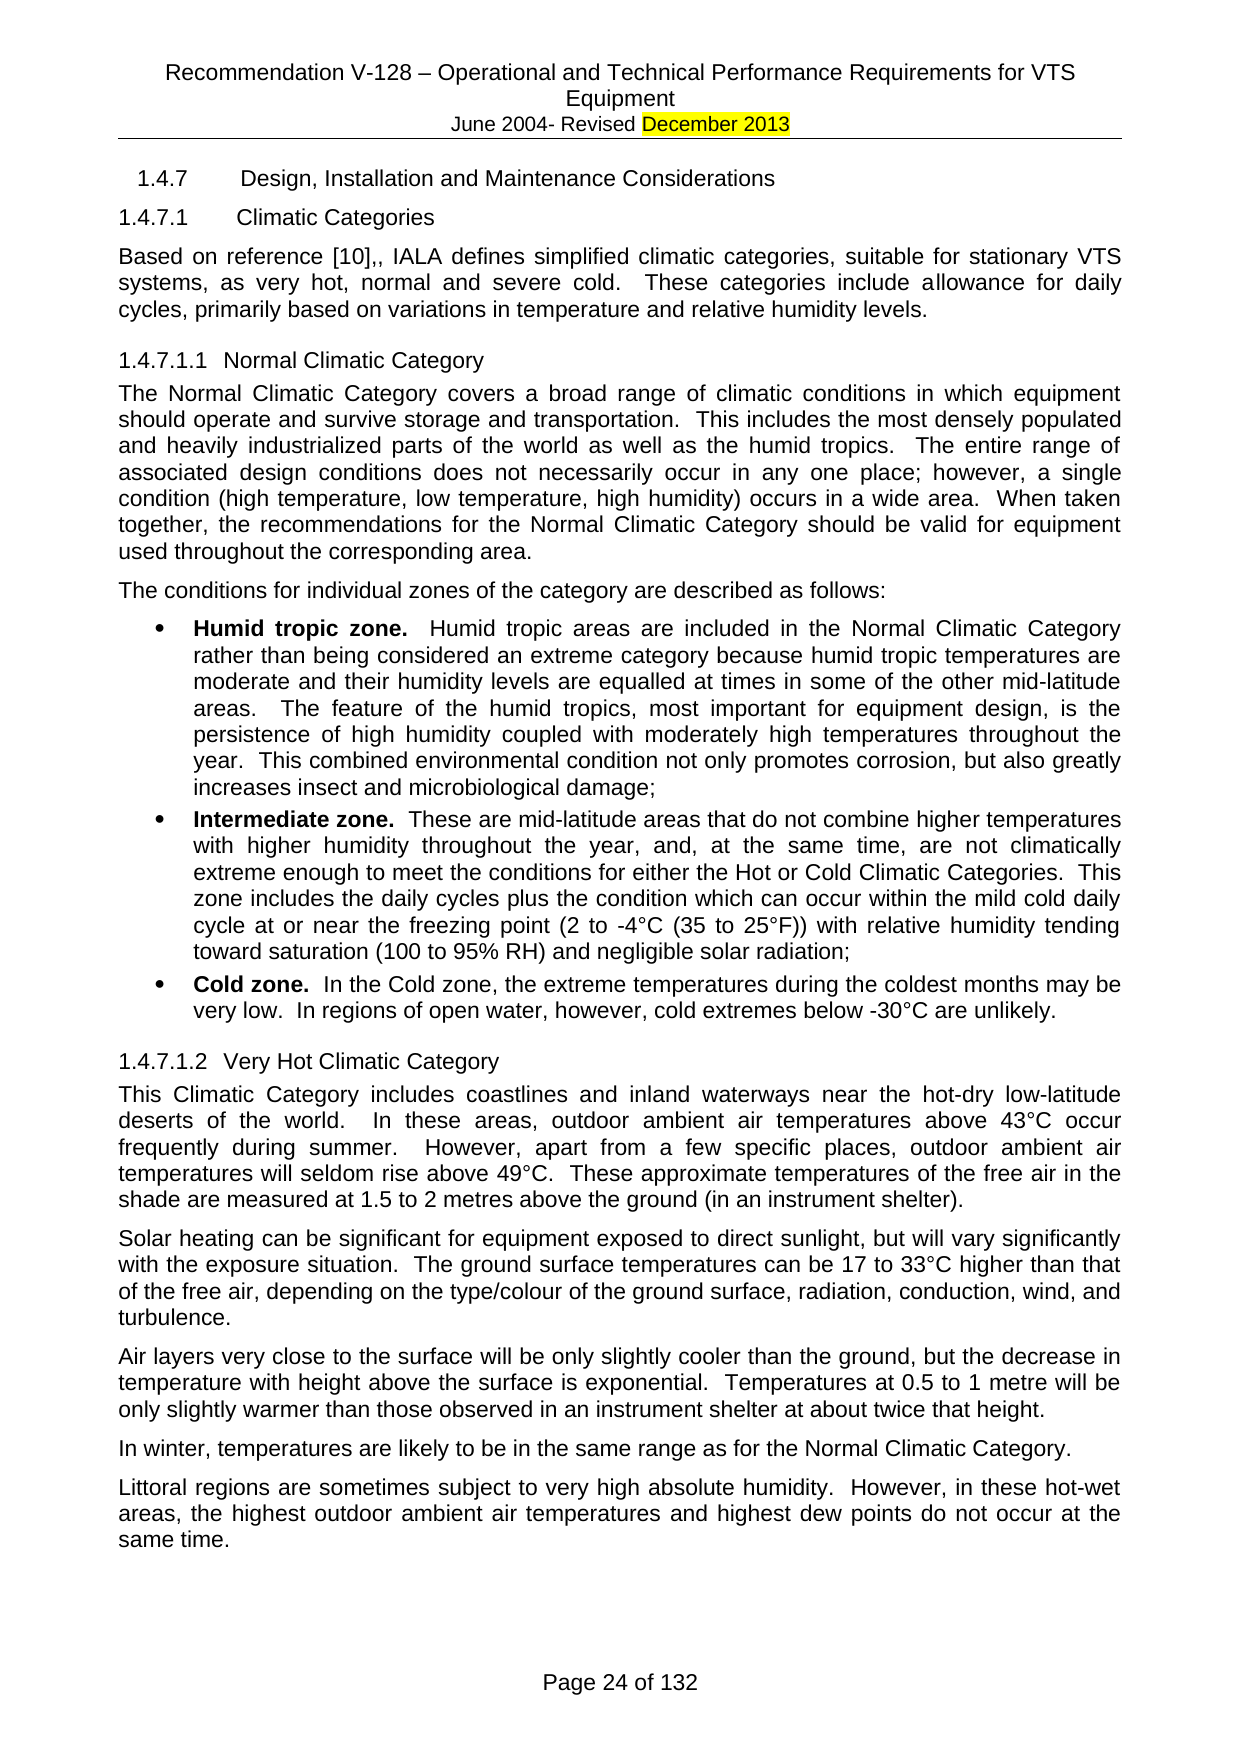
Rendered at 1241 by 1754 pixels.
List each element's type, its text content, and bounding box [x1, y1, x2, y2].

text Cold zone. In the Cold zone, the extreme temperatures during the coldest months may be very low. In regions of open water, however, cold extremes below -30°C are unlikely. [156, 971, 1122, 1023]
subtitle Design, Installation and Maintenance Considerations [137, 165, 1122, 192]
text Littoral regions are sometimes subject to very high absolute humidity. However, in these hot-wet areas, the highest outdoor ambient air temperatures and highest dew points do not occur at the same time. [118, 1473, 1122, 1552]
text Air layers very close to the surface will be only slightly cooler than the ground, but the decrease in temperature with height above the surface is exponential. Temperatures at 0.5 to 1 metre will be only slightly warmer than those observed in an instrument shelter at about twice that height. [118, 1343, 1122, 1422]
text Humid tropic zone. Humid tropic areas are included in the Normal Climatic Category rather than being considered an extreme category because humid tropic temperatures are moderate and their humidity levels are equalled at times in some of the other mid-latitude areas. The feature of the humid tropics, most important for equipment design, is the persistence of high humidity coupled with moderately high temperatures throughout the year. This combined environmental condition not only promotes corrosion, but also greatly increases insect and microbiological damage; [156, 615, 1122, 800]
text Based on reference [10],, IALA defines simplified climatic categories, suitable for stationary VTS systems, as very hot, normal and severe cold. These categories include allowance for daily cycles, primarily based on variations in temperature and relative humidity levels. [118, 243, 1122, 322]
text In winter, temperatures are likely to be in the same range as for the Normal Climatic Category. [118, 1434, 1122, 1461]
text Solar heating can be significant for equipment exposed to direct sunlight, but will vary significantly with the exposure situation. The ground surface temperatures can be 17 to 33°C higher than that of the free air, depending on the type/colour of the ground surface, radiation, conduction, wind, and turbulence. [118, 1225, 1122, 1331]
subtitle Climatic Categories [118, 204, 1122, 230]
text This Climatic Category includes coastlines and inland waterways near the hot-dry low-latitude deserts of the world. In these areas, outdoor ambient air temperatures above 43°C occur frequently during summer. However, apart from a few specific places, outdoor ambient air temperatures will seldom rise above 49°C. These approximate temperatures of the free air in the shade are measured at 1.5 to 2 metres above the ground (in an instrument shelter). [118, 1081, 1122, 1213]
text Intermediate zone. These are mid-latitude areas that do not combine higher temperatures with higher humidity throughout the year, and, at the same time, are not climatically extreme enough to meet the conditions for either the Hot or Cold Climatic Categories. This zone includes the daily cycles plus the condition which can occur within the mild cold daily cycle at or near the freezing point (2 to -4°C (35 to 25°F)) with relative humidity tending toward saturation (100 to 95% RH) and negligible solar radiation; [156, 806, 1122, 964]
text The conditions for individual zones of the category are described as follows: [118, 577, 1122, 603]
text The Normal Climatic Category covers a broad range of climatic conditions in which equipment should operate and survive storage and transportation. This includes the most densely populated and heavily industrialized parts of the world as well as the humid tropics. The entire range of associated design conditions does not necessarily occur in any one place; however, a single condition (high temperature, low temperature, high humidity) occurs in a wide area. When taken together, the recommendations for the Normal Climatic Category should be valid for equipment used throughout the corresponding area. [118, 379, 1122, 564]
subtitle Normal Climatic Category [118, 347, 1122, 373]
subtitle Very Hot Climatic Category [118, 1048, 1122, 1074]
